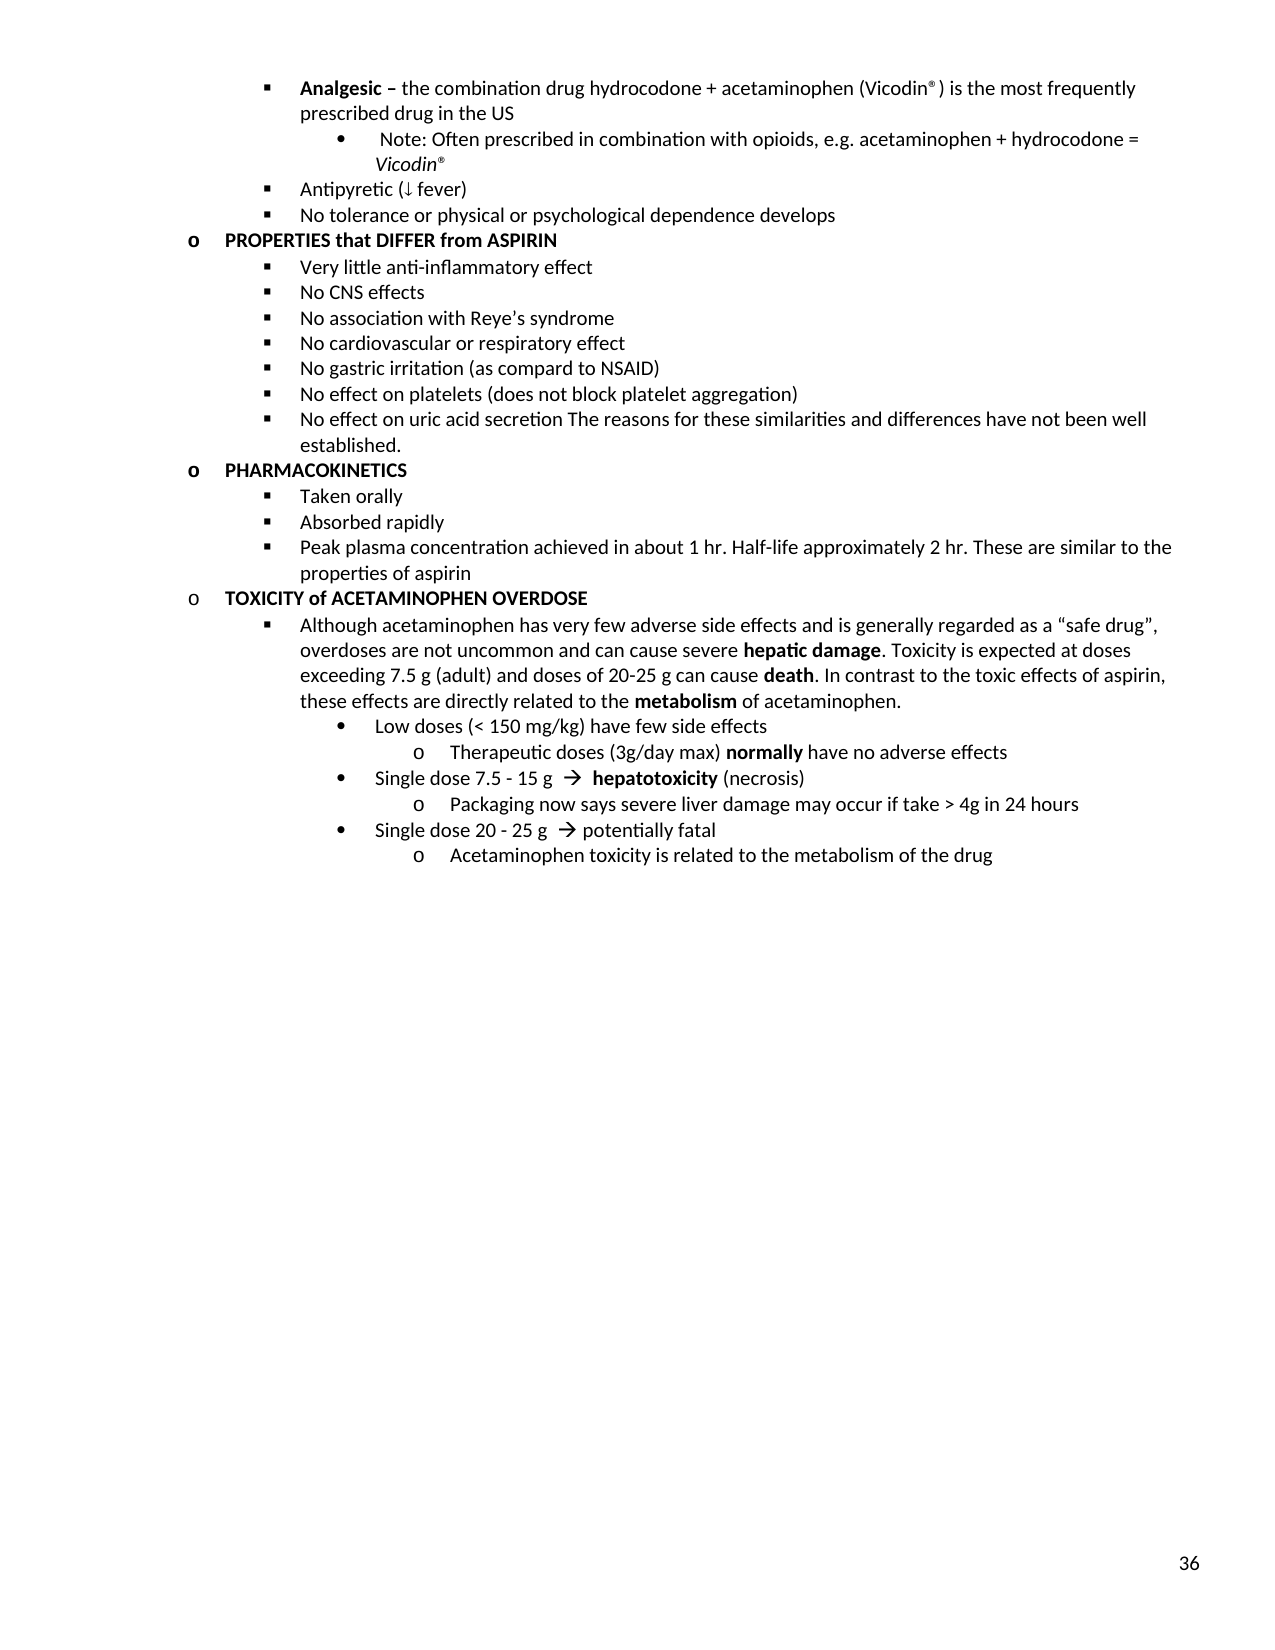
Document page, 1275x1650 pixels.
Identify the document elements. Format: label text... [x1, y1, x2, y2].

list No effect on uric acid secretion The reasons for these similarities and differences have not been well established. [262, 406, 1200, 457]
list No CNS effects [262, 279, 1200, 305]
list Absorbed rapidly [262, 509, 1200, 534]
list No gastric irritation (as compard to NSAID) [262, 356, 1200, 381]
list Low doses (< 150 mg/kg) have few side effects [337, 713, 1200, 739]
list No cardiovascular or respiratory effect [262, 330, 1200, 356]
list Packaging now says severe liver damage may occur if take > 4g in 24 hours [412, 791, 1200, 817]
list Antipyretic ( fever) [262, 177, 1200, 202]
list Peak plasma concentration achieved in about 1 hr. Half-life approximately 2 hr. These are similar to the properties of aspirin [262, 534, 1200, 585]
list Very little anti-inflammatory effect [262, 254, 1200, 279]
list Note: Often prescribed in combination with opioids, e.g. acetaminophen + hydrocodone = Vicodin® [337, 126, 1200, 177]
list Although acetaminophen has very few adverse side effects and is generally regarded as a “safe drug”, overdoses are not uncommon and can cause severe hepatic damage. Toxicity is expected at doses exceeding 7.5 g (adult) and doses of 20-25 g can cause death. In contrast to the toxic effects of aspirin, these effects are directly related to the metabolism of acetaminophen. [262, 612, 1200, 713]
list Single dose 20 - 25 g potentially fatal [337, 817, 1200, 843]
list PHARMACOKINETICS [187, 457, 1200, 484]
list No association with Reye’s syndrome [262, 305, 1200, 330]
list Acetaminophen toxicity is related to the metabolism of the drug [412, 843, 1200, 869]
list Single dose 7.5 - 15 g hepatotoxicity (necrosis) [337, 765, 1200, 791]
list No effect on platelets (does not block platelet aggregation) [262, 381, 1200, 406]
list Therapeutic doses (3g/day max) normally have no adverse effects [412, 739, 1200, 765]
list No tolerance or physical or psychological dependence develops [262, 202, 1200, 227]
list TOXICITY of ACETAMINOPHEN OVERDOSE [187, 585, 1200, 612]
list Taken orally [262, 484, 1200, 509]
list PROPERTIES that DIFFER from ASPIRIN [187, 227, 1200, 254]
list Analgesic – the combination drug hydrocodone + acetaminophen (Vicodin®) is the most frequently prescribed drug in the US [262, 75, 1200, 126]
